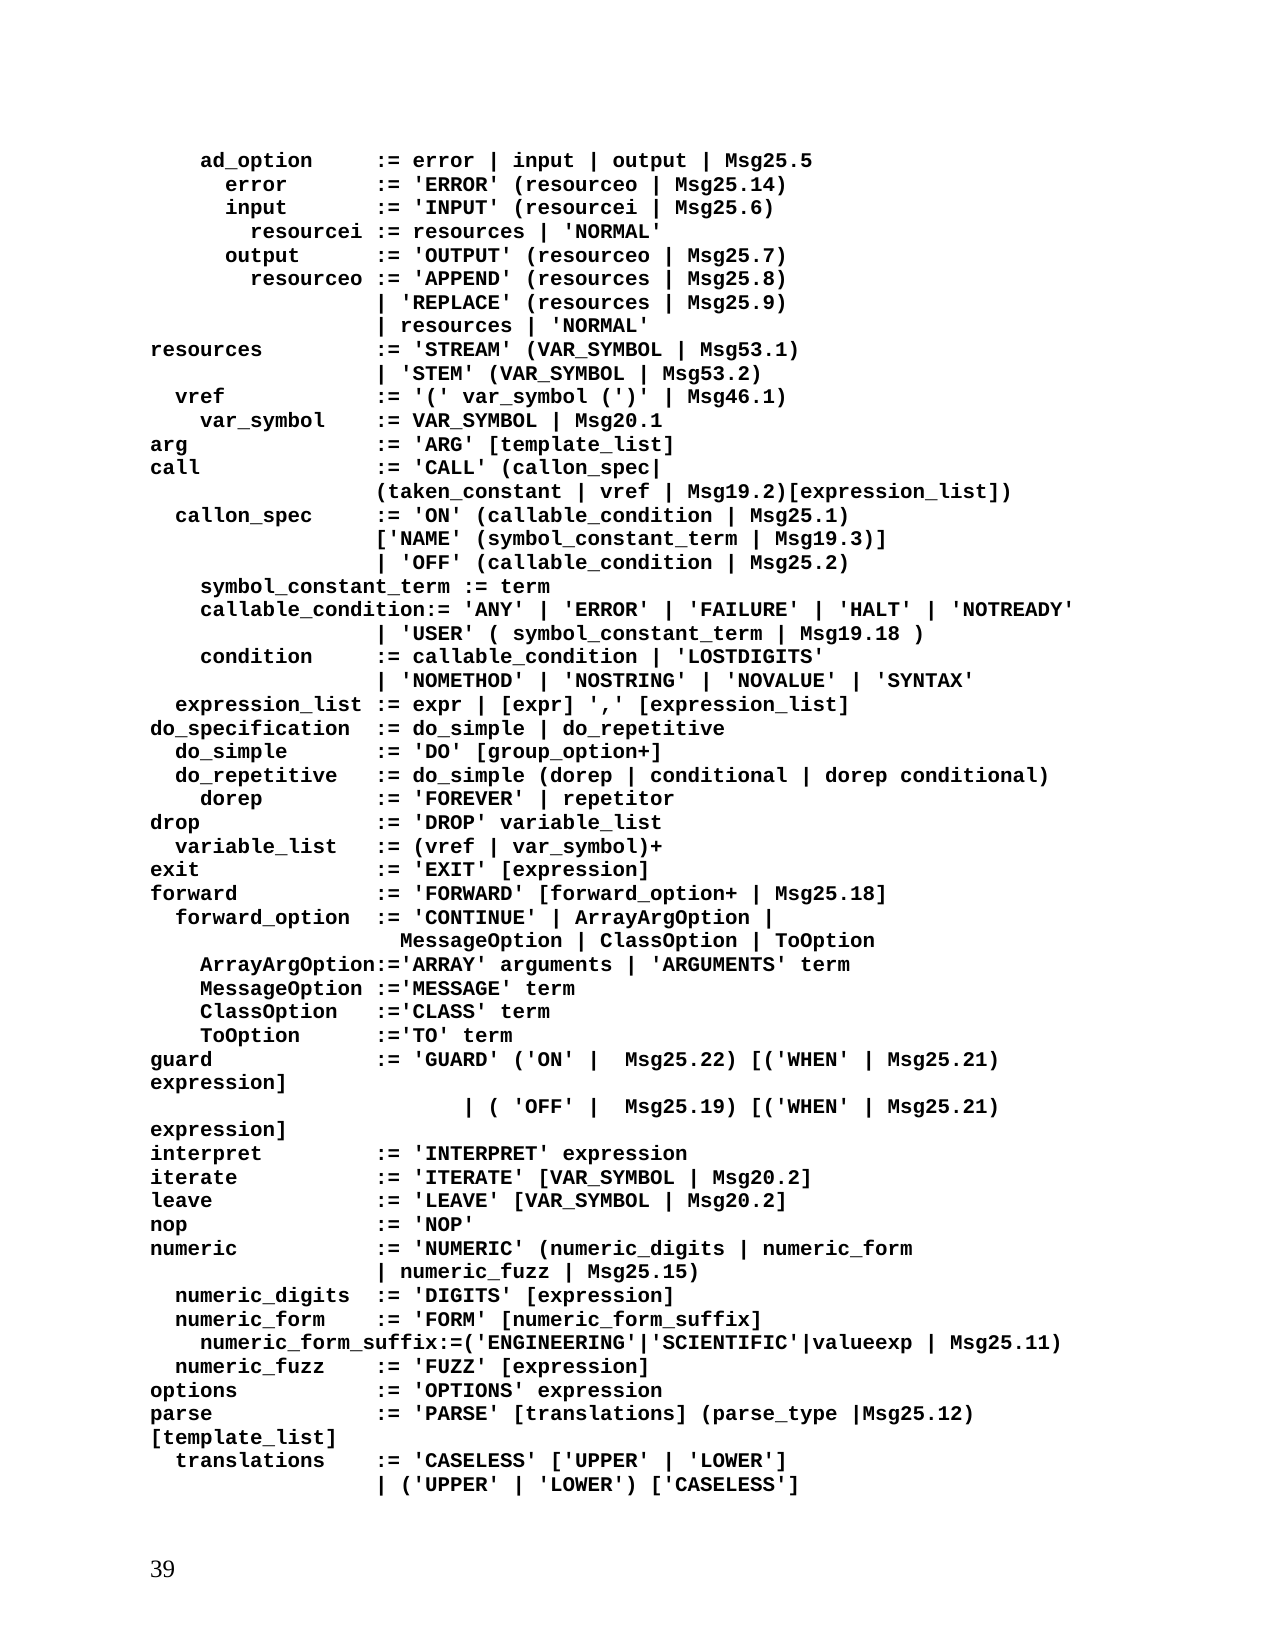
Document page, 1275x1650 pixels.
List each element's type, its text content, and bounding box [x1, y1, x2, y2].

text error := 'ERROR' (resourceo | Msg25.14) [150, 174, 1125, 197]
text guard := 'GUARD' ('ON' | Msg25.22) [('WHEN' | Msg25.21) expression] [150, 1048, 1125, 1096]
text ['NAME' (symbol_constant_term | Msg19.3)] [150, 528, 1125, 552]
text ArrayArgOption:='ARRAY' arguments | 'ARGUMENTS' term [150, 954, 1125, 978]
text do_simple := 'DO' [group_option+] [150, 741, 1125, 765]
text numeric_digits := 'DIGITS' [expression] [150, 1285, 1125, 1309]
text call := 'CALL' (callon_spec| [150, 457, 1125, 481]
text | 'REPLACE' (resources | Msg25.9) [150, 292, 1125, 316]
text resourcei := resources | 'NORMAL' [150, 221, 1125, 244]
text do_specification := do_simple | do_repetitive [150, 717, 1125, 741]
text ToOption :='TO' term [150, 1025, 1125, 1048]
text arg := 'ARG' [template_list] [150, 434, 1125, 457]
text | resources | 'NORMAL' [150, 316, 1125, 339]
text (taken_constant | vref | Msg19.2)[expression_list]) [150, 481, 1125, 505]
text exit := 'EXIT' [expression] [150, 859, 1125, 883]
text | ( 'OFF' | Msg25.19) [('WHEN' | Msg25.21) expression] [150, 1096, 1125, 1143]
text nop := 'NOP' [150, 1214, 1125, 1238]
text MessageOption :='MESSAGE' term [150, 978, 1125, 1001]
text numeric_fuzz := 'FUZZ' [expression] [150, 1356, 1125, 1379]
text translations := 'CASELESS' ['UPPER' | 'LOWER'] [150, 1451, 1125, 1474]
text forward_option := 'CONTINUE' | ArrayArgOption | [150, 907, 1125, 930]
text vref := '(' var_symbol (')' | Msg46.1) [150, 386, 1125, 410]
text | 'NOMETHOD' | 'NOSTRING' | 'NOVALUE' | 'SYNTAX' [150, 670, 1125, 694]
text parse := 'PARSE' [translations] (parse_type |Msg25.12)[template_list] [150, 1403, 1125, 1451]
text dorep := 'FOREVER' | repetitor [150, 788, 1125, 812]
text | ('UPPER' | 'LOWER') ['CASELESS'] [150, 1474, 1125, 1498]
text variable_list := (vref | var_symbol)+ [150, 836, 1125, 859]
text leave := 'LEAVE' [VAR_SYMBOL | Msg20.2] [150, 1190, 1125, 1214]
text | 'USER' ( symbol_constant_term | Msg19.18 ) [150, 623, 1125, 647]
text MessageOption | ClassOption | ToOption [150, 930, 1125, 954]
text condition := callable_condition | 'LOSTDIGITS' [150, 647, 1125, 670]
text callable_condition:= 'ANY' | 'ERROR' | 'FAILURE' | 'HALT' | 'NOTREADY' [150, 599, 1125, 623]
text resourceo := 'APPEND' (resources | Msg25.8) [150, 268, 1125, 292]
text numeric := 'NUMERIC' (numeric_digits | numeric_form [150, 1238, 1125, 1261]
text | numeric_fuzz | Msg25.15) [150, 1261, 1125, 1285]
text var_symbol := VAR_SYMBOL | Msg20.1 [150, 410, 1125, 434]
text numeric_form_suffix:=('ENGINEERING'|'SCIENTIFIC'|valueexp | Msg25.11) [150, 1332, 1125, 1356]
text symbol_constant_term := term [150, 576, 1125, 599]
text callon_spec := 'ON' (callable_condition | Msg25.1) [150, 505, 1125, 528]
text interpret := 'INTERPRET' expression [150, 1143, 1125, 1167]
text ClassOption :='CLASS' term [150, 1001, 1125, 1025]
text input := 'INPUT' (resourcei | Msg25.6) [150, 197, 1125, 221]
text ad_option := error | input | output | Msg25.5 [150, 150, 1125, 174]
text output := 'OUTPUT' (resourceo | Msg25.7) [150, 244, 1125, 268]
text expression_list := expr | [expr] ',' [expression_list] [150, 694, 1125, 717]
text resources := 'STREAM' (VAR_SYMBOL | Msg53.1) [150, 339, 1125, 363]
text iterate := 'ITERATE' [VAR_SYMBOL | Msg20.2] [150, 1167, 1125, 1190]
text do_repetitive := do_simple (dorep | conditional | dorep conditional) [150, 765, 1125, 788]
text | 'STEM' (VAR_SYMBOL | Msg53.2) [150, 363, 1125, 386]
text drop := 'DROP' variable_list [150, 812, 1125, 836]
text options := 'OPTIONS' expression [150, 1379, 1125, 1403]
text numeric_form := 'FORM' [numeric_form_suffix] [150, 1309, 1125, 1332]
text | 'OFF' (callable_condition | Msg25.2) [150, 552, 1125, 576]
text forward := 'FORWARD' [forward_option+ | Msg25.18] [150, 883, 1125, 907]
